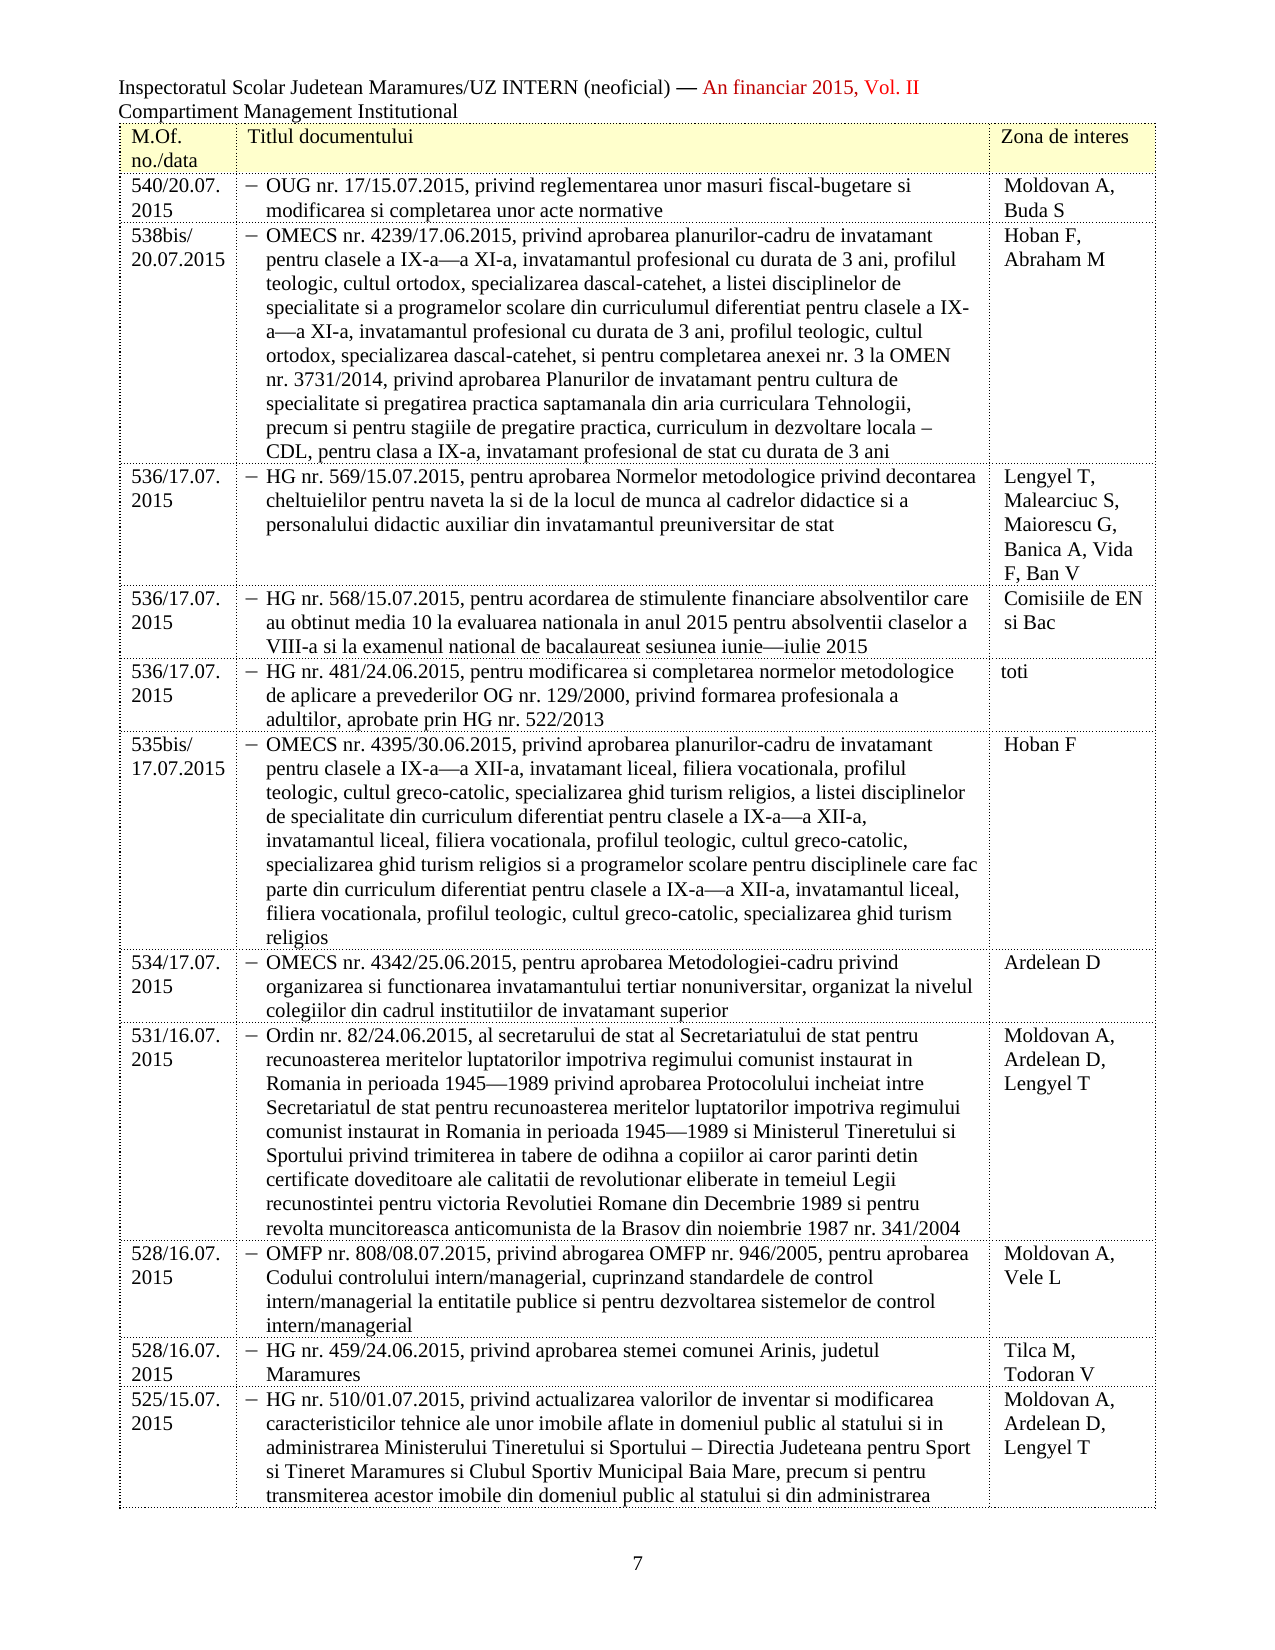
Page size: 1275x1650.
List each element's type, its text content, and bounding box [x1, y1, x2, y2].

table_cell 528/16.07.2015 [120, 1337, 236, 1386]
table_cell Comisiile de EN si Bac [989, 585, 1155, 658]
table_cell 540/20.07.2015 [120, 173, 236, 222]
table_cell 531/16.07.2015 [120, 1022, 236, 1239]
table_cell 536/17.07.2015 [120, 463, 236, 584]
table_cell 525/15.07.2015 [120, 1386, 236, 1507]
table_cell HG nr. 459/24.06.2015, privind aprobarea stemei comunei Arinis, judetul Maramures [236, 1337, 989, 1386]
table_cell 538bis/20.07.2015 [120, 222, 236, 463]
table_cell Hoban F, Abraham M [989, 222, 1155, 463]
table_cell OMFP nr. 808/08.07.2015, privind abrogarea OMFP nr. 946/2005, pentru aprobarea Codului controlului intern/managerial, cuprinzand standardele de control intern/managerial la entitatile publice si pentru dezvoltarea sistemelor de control intern/managerial [236, 1240, 989, 1337]
table_cell 535bis/17.07.2015 [120, 731, 236, 949]
table_cell OMECS nr. 4342/25.06.2015, pentru aprobarea Metodologiei-cadru privind organizarea si functionarea invatamantului tertiar nonuniversitar, organizat la nivelul colegiilor din cadrul institutiilor de invatamant superior [236, 949, 989, 1022]
table_cell 528/16.07.2015 [120, 1240, 236, 1337]
table_header Zona de interes [989, 123, 1155, 172]
table_cell 534/17.07.2015 [120, 949, 236, 1022]
table_cell Moldovan A, Ardelean D, Lengyel T [989, 1022, 1155, 1239]
table_cell 536/17.07.2015 [120, 585, 236, 658]
table_cell OMECS nr. 4239/17.06.2015, privind aprobarea planurilor-cadru de invatamant pentru clasele a IX-a—a XI-a, invatamantul profesional cu durata de 3 ani, profilul teologic, cultul ortodox, specializarea dascal-catehet, a listei disciplinelor de specialitate si a programelor scolare din curriculumul diferentiat pentru clasele a IX-a—a XI-a, invatamantul profesional cu durata de 3 ani, profilul teologic, cultul ortodox, specializarea dascal-catehet, si pentru completarea anexei nr. 3 la OMEN nr. 3731/2014, privind aprobarea Planurilor de invatamant pentru cultura de specialitate si pregatirea practica saptamanala din aria curriculara Tehnologii, precum si pentru stagiile de pregatire practica, curriculum in dezvoltare locala – CDL, pentru clasa a IX-a, invatamant profesional de stat cu durata de 3 ani [236, 222, 989, 463]
table_cell Ardelean D [989, 949, 1155, 1022]
table_header M.Of. no./data [120, 123, 236, 172]
table_cell Moldovan A, Buda S [989, 173, 1155, 222]
table_cell Lengyel T, Malearciuc S, Maiorescu G, Banica A, Vida F, Ban V [989, 463, 1155, 584]
table_cell HG nr. 568/15.07.2015, pentru acordarea de stimulente financiare absolventilor care au obtinut media 10 la evaluarea nationala in anul 2015 pentru absolventii claselor a VIII-a si la examenul national de bacalaureat sesiunea iunie—iulie 2015 [236, 585, 989, 658]
table_cell HG nr. 569/15.07.2015, pentru aprobarea Normelor metodologice privind decontarea cheltuielilor pentru naveta la si de la locul de munca al cadrelor didactice si a personalului didactic auxiliar din invatamantul preuniversitar de stat [236, 463, 989, 584]
table_cell OMECS nr. 4395/30.06.2015, privind aprobarea planurilor-cadru de invatamant pentru clasele a IX-a—a XII-a, invatamant liceal, filiera vocationala, profilul teologic, cultul greco-catolic, specializarea ghid turism religios, a listei disciplinelor de specialitate din curriculum diferentiat pentru clasele a IX-a—a XII-a, invatamantul liceal, filiera vocationala, profilul teologic, cultul greco-catolic, specializarea ghid turism religios si a programelor scolare pentru disciplinele care fac parte din curriculum diferentiat pentru clasele a IX-a—a XII-a, invatamantul liceal, filiera vocationala, profilul teologic, cultul greco-catolic, specializarea ghid turism religios [236, 731, 989, 949]
table_cell Tilca M, Todoran V [989, 1337, 1155, 1386]
table_cell Hoban F [989, 731, 1155, 949]
table_header Titlul documentului [236, 123, 989, 172]
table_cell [236, 1386, 989, 1507]
table_cell Moldovan A, Vele L [989, 1240, 1155, 1337]
table_cell toti [989, 658, 1155, 731]
table_cell HG nr. 481/24.06.2015, pentru modificarea si completarea normelor metodologice de aplicare a prevederilor OG nr. 129/2000, privind formarea profesionala a adultilor, aprobate prin HG nr. 522/2013 [236, 658, 989, 731]
table_cell Ordin nr. 82/24.06.2015, al secretarului de stat al Secretariatului de stat pentru recunoasterea meritelor luptatorilor impotriva regimului comunist instaurat in Romania in perioada 1945—1989 privind aprobarea Protocolului incheiat intre Secretariatul de stat pentru recunoasterea meritelor luptatorilor impotriva regimului comunist instaurat in Romania in perioada 1945—1989 si Ministerul Tineretului si Sportului privind trimiterea in tabere de odihna a copiilor ai caror parinti detin certificate doveditoare ale calitatii de revolutionar eliberate in temeiul Legii recunostintei pentru victoria Revolutiei Romane din Decembrie 1989 si pentru revolta muncitoreasca anticomunista de la Brasov din noiembrie 1987 nr. 341/2004 [236, 1022, 989, 1239]
table_cell 536/17.07.2015 [120, 658, 236, 731]
table_cell Moldovan A, Ardelean D, Lengyel T [989, 1386, 1155, 1507]
table_cell OUG nr. 17/15.07.2015, privind reglementarea unor masuri fiscal-bugetare si modificarea si completarea unor acte normative [236, 173, 989, 222]
